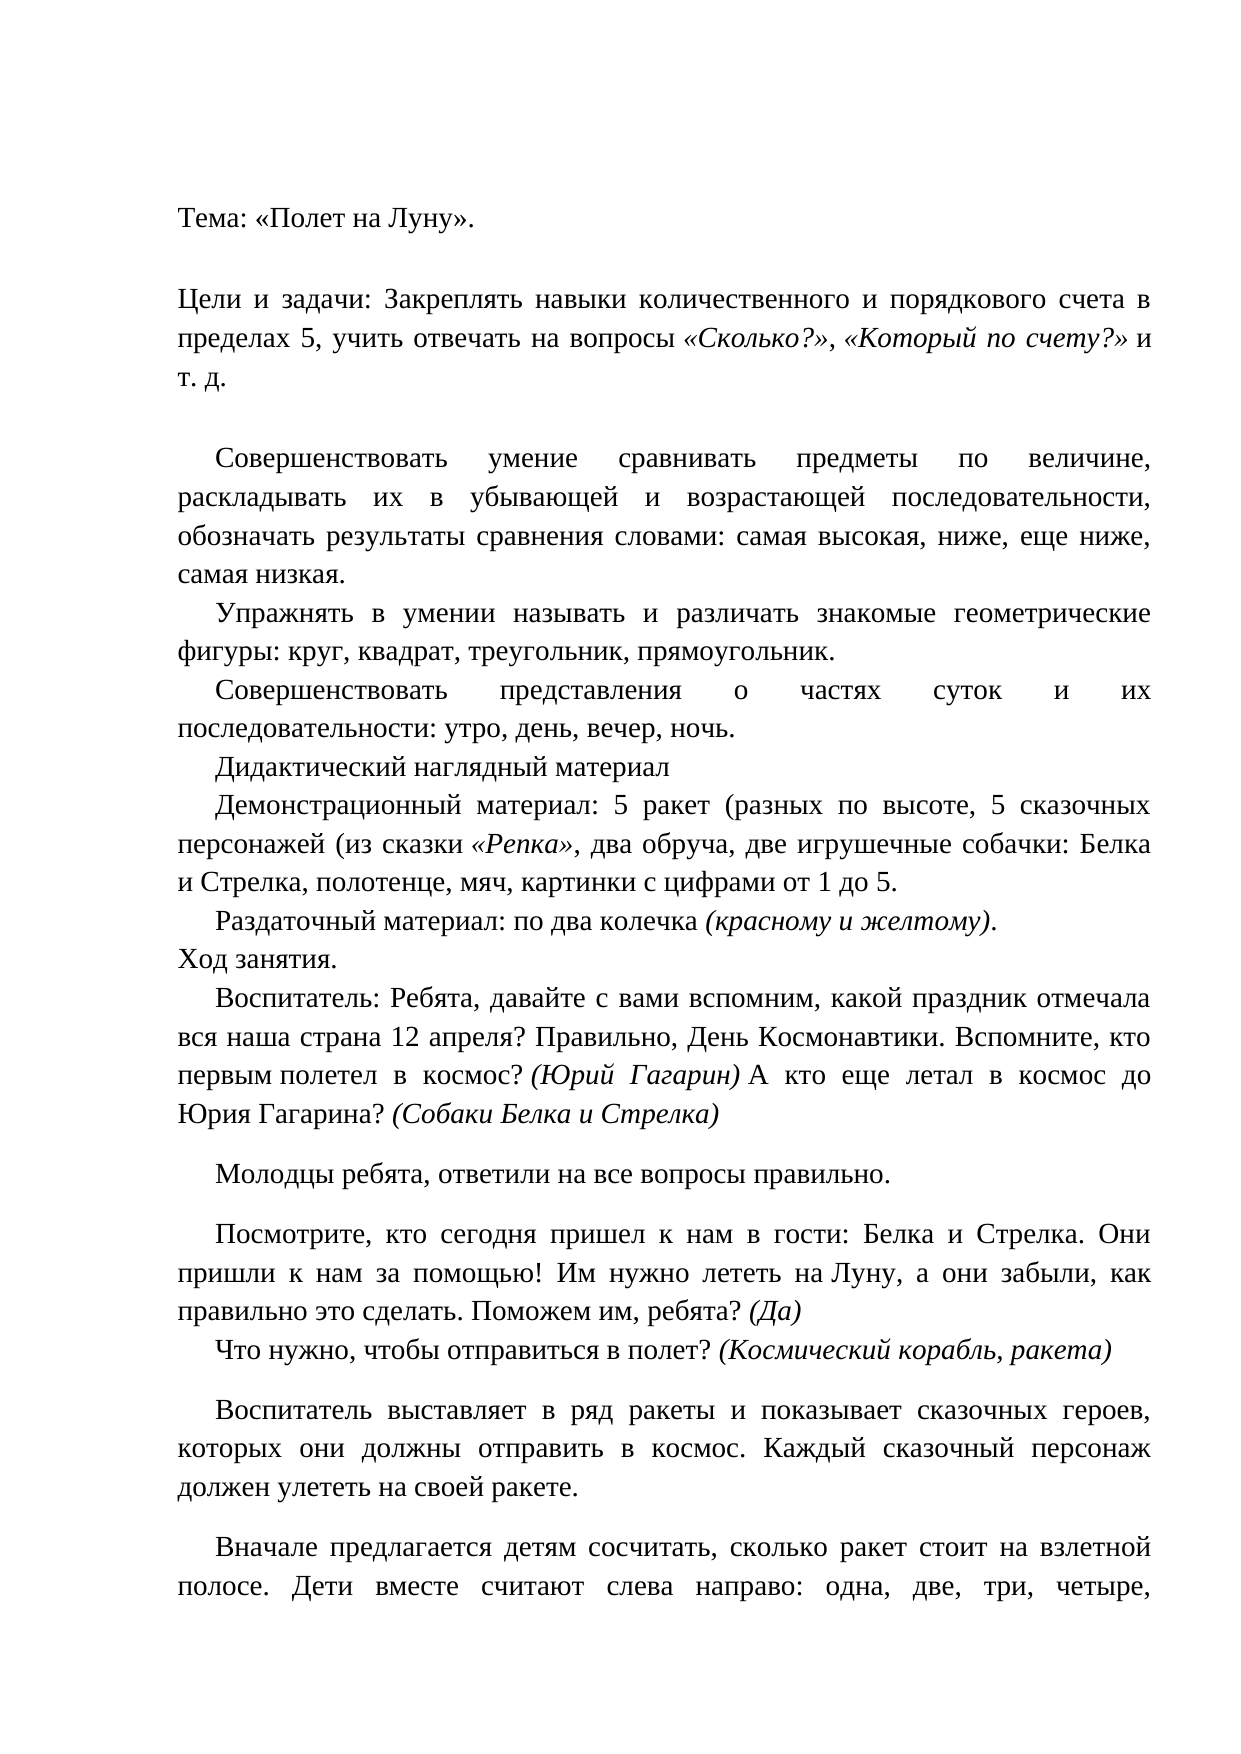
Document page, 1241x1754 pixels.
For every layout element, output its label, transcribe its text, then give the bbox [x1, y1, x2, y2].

text Раздаточный материал: по два колечка (красному и желтому). [177, 903, 1152, 937]
text Посмотрите, кто сегодня пришел к нам в гости: Белка и Стрелка. Они пришли к нам за помощью! Им нужно лететь на Луну, а они забыли, как правильно это сделать. Поможем им, ребята? (Да) [177, 1216, 1152, 1327]
text Тема: «Полет на Луну». [177, 200, 1152, 233]
text Воспитатель: Ребята, давайте с вами вспомним, какой праздник отмечала вся наша страна 12 апреля? Правильно, День Космонавтики. Вспомните, кто первым полетел в космос? (Юрий Гагарин) А кто еще летал в космос до Юрия Гагарина? (Собаки Белка и Стрелка) [177, 980, 1152, 1129]
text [177, 1529, 1152, 1601]
text Что нужно, чтобы отправиться в полет? (Космический корабль, ракета) [177, 1332, 1152, 1365]
text Дидактический наглядный материал [177, 749, 1152, 782]
text Совершенствовать представления о частях суток и их последовательности: утро, день, вечер, ночь. [177, 672, 1152, 744]
text Воспитатель выставляет в ряд ракеты и показывает сказочных героев, которых они должны отправить в космос. Каждый сказочный персонаж должен улететь на своей ракете. [177, 1392, 1152, 1503]
text Цели и задачи: Закреплять навыки количественного и порядкового счета в пределах 5, учить отвечать на вопросы «Сколько?», «Который по счету?» и т. д. [177, 282, 1152, 392]
text Молодцы ребята, ответили на все вопросы правильно. [177, 1156, 1152, 1189]
text Совершенствовать умение сравнивать предметы по величине, раскладывать их в убывающей и возрастающей последовательности, обозначать результаты сравнения словами: самая высокая, ниже, еще ниже, самая низкая. [177, 441, 1152, 590]
text Ход занятия. [177, 942, 1152, 975]
text Демонстрационный материал: 5 ракет (разных по высоте, 5 сказочных персонажей (из сказки «Репка», два обруча, две игрушечные собачки: Белка и Стрелка, полотенце, мяч, картинки с цифрами от 1 до 5. [177, 787, 1152, 898]
text Упражнять в умении называть и различать знакомые геометрические фигуры: круг, квадрат, треугольник, прямоугольник. [177, 595, 1152, 667]
